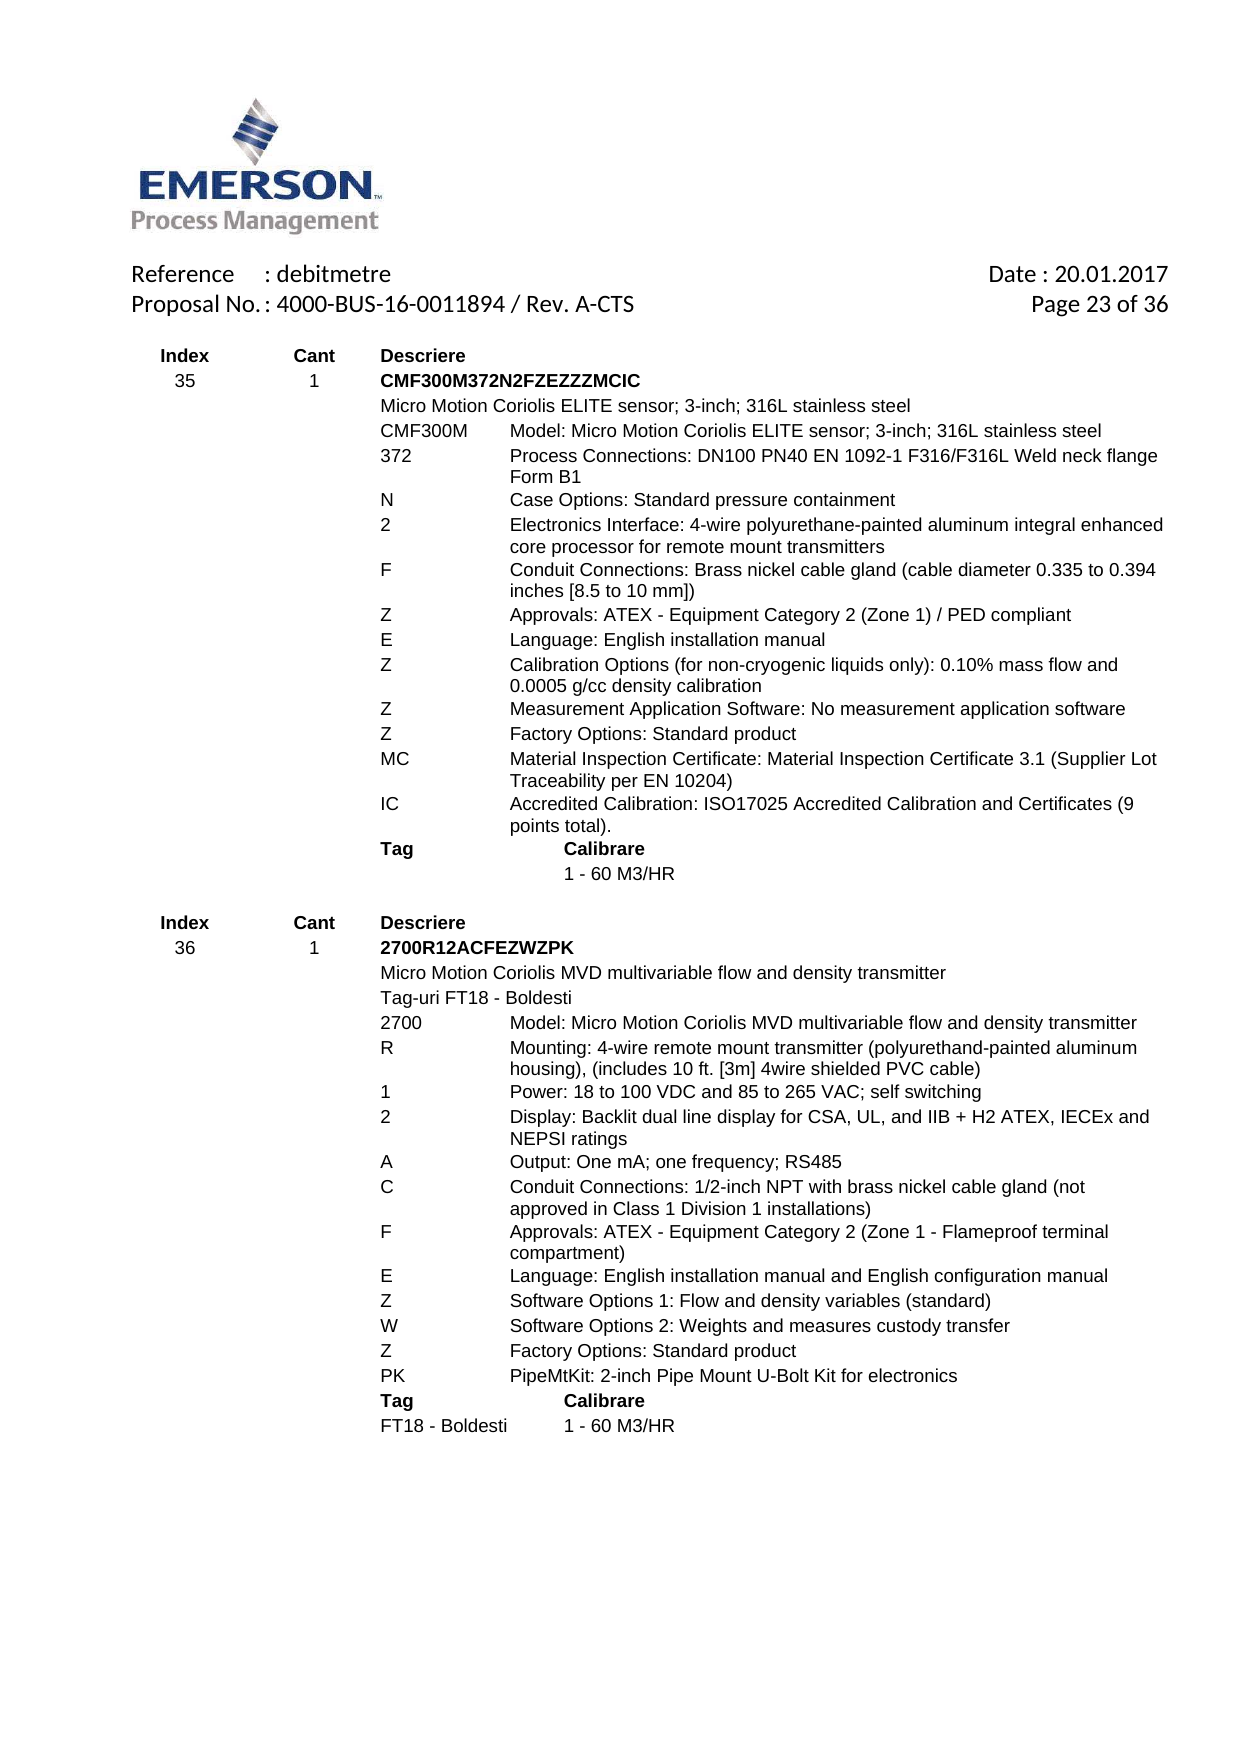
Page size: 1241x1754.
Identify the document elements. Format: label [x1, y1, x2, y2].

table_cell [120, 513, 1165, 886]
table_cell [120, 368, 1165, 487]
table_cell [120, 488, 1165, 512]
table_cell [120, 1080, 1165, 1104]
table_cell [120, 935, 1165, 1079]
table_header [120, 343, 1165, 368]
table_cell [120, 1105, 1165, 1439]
picture [120, 75, 394, 258]
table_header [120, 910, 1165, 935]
